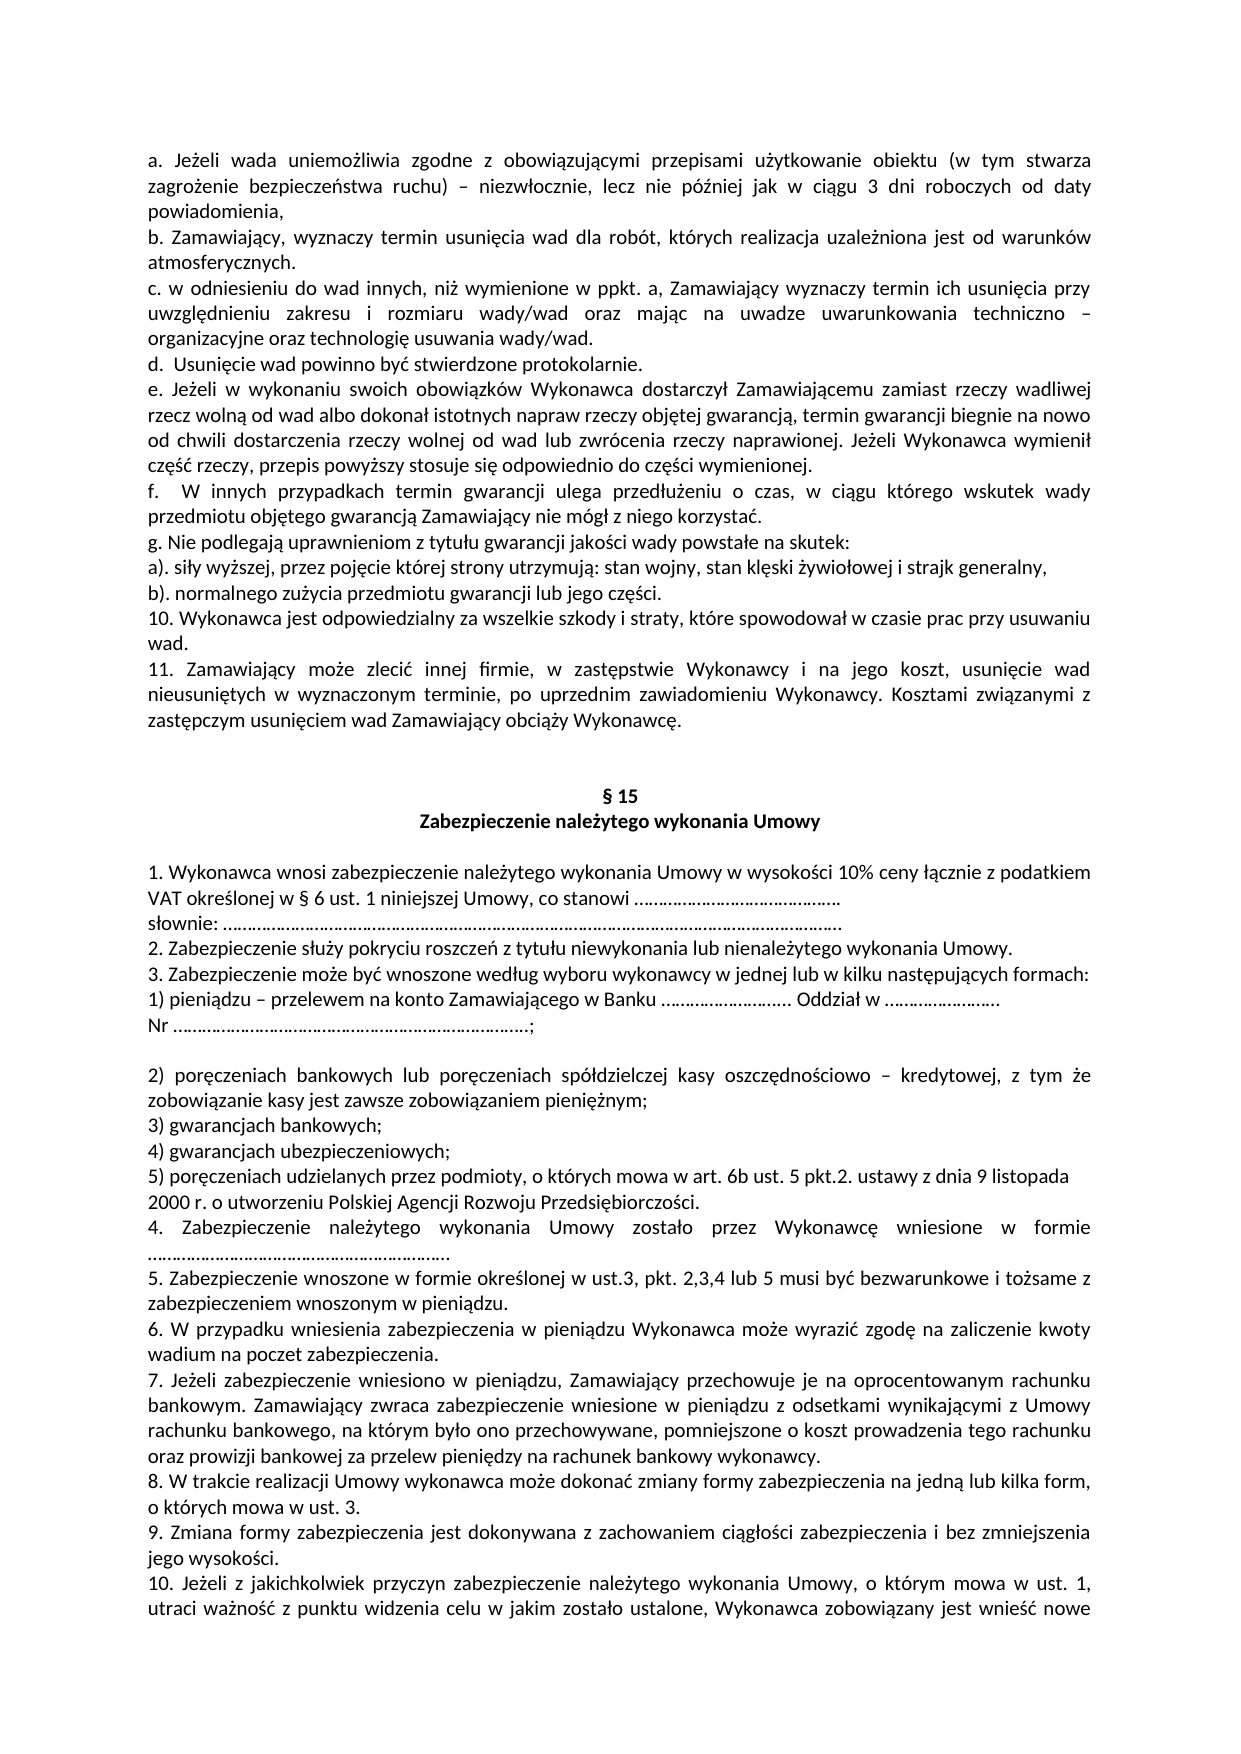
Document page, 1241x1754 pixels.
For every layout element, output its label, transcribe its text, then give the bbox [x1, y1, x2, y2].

text 3) gwarancjach bankowych; [148, 1113, 1093, 1138]
text 7. Jeżeli zabezpieczenie wniesiono w pieniądzu, Zamawiający przechowuje je na oprocentowanym rachunku bankowym. Zamawiający zwraca zabezpieczenie wniesione w pieniądzu z odsetkami wynikającymi z Umowy rachunku bankowego, na którym było ono przechowywane, pomniejszone o koszt prowadzenia tego rachunku oraz prowizji bankowej za przelew pieniędzy na rachunek bankowy wykonawcy. [148, 1367, 1093, 1468]
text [148, 1570, 1093, 1621]
text 8. W trakcie realizacji Umowy wykonawca może dokonać zmiany formy zabezpieczenia na jedną lub kilka form, o których mowa w ust. 3. [148, 1468, 1093, 1519]
text 2) poręczeniach bankowych lub poręczeniach spółdzielczej kasy oszczędnościowo – kredytowej, z tym że zobowiązanie kasy jest zawsze zobowiązaniem pieniężnym; [148, 1062, 1093, 1113]
text Zabezpieczenie należytego wykonania Umowy [148, 808, 1093, 834]
text 4) gwarancjach ubezpieczeniowych; [148, 1138, 1093, 1163]
text 5. Zabezpieczenie wnoszone w formie określonej w ust.3, pkt. 2,3,4 lub 5 musi być bezwarunkowe i tożsame z zabezpieczeniem wnoszonym w pieniądzu. [148, 1265, 1093, 1316]
text § 15 [148, 783, 1093, 808]
text słownie: ………………………………………………………………………………………………………………… [148, 910, 1093, 936]
text a). siły wyższej, przez pojęcie której strony utrzymują: stan wojny, stan klęski żywiołowej i strajk generalny, [148, 554, 1093, 580]
text 6. W przypadku wniesienia zabezpieczenia w pieniądzu Wykonawca może wyrazić zgodę na zaliczenie kwoty wadium na poczet zabezpieczenia. [148, 1316, 1093, 1367]
text 5) poręczeniach udzielanych przez podmioty, o których mowa w art. 6b ust. 5 pkt.2. ustawy z dnia 9 listopada [148, 1163, 1093, 1189]
text 9. Zmiana formy zabezpieczenia jest dokonywana z zachowaniem ciągłości zabezpieczenia i bez zmniejszenia jego wysokości. [148, 1519, 1093, 1570]
text b). normalnego zużycia przedmiotu gwarancji lub jego części. [148, 580, 1093, 605]
text c. w odniesieniu do wad innych, niż wymienione w ppkt. a, Zamawiający wyznaczy termin ich usunięcia przy uwzględnieniu zakresu i rozmiaru wady/wad oraz mając na uwadze uwarunkowania techniczno – organizacyjne oraz technologię usuwania wady/wad. [148, 275, 1093, 351]
text a. Jeżeli wada uniemożliwia zgodne z obowiązującymi przepisami użytkowanie obiektu (w tym stwarza zagrożenie bezpieczeństwa ruchu) – niezwłocznie, lecz nie później jak w ciągu 3 dni roboczych od daty powiadomienia, [148, 148, 1093, 224]
text 11. Zamawiający może zlecić innej firmie, w zastępstwie Wykonawcy i na jego koszt, usunięcie wad nieusuniętych w wyznaczonym terminie, po uprzednim zawiadomieniu Wykonawcy. Kosztami związanymi z zastępczym usunięciem wad Zamawiający obciąży Wykonawcę. [148, 656, 1093, 732]
text 3. Zabezpieczenie może być wnoszone według wyboru wykonawcy w jednej lub w kilku następujących formach: [148, 961, 1093, 986]
text g. Nie podlegają uprawnieniom z tytułu gwarancji jakości wady powstałe na skutek: [148, 529, 1093, 554]
text 2000 r. o utworzeniu Polskiej Agencji Rozwoju Przedsiębiorczości. [148, 1189, 1093, 1214]
text d. Usunięcie wad powinno być stwierdzone protokolarnie. [148, 351, 1093, 376]
text 1. Wykonawca wnosi zabezpieczenie należytego wykonania Umowy w wysokości 10% ceny łącznie z podatkiem VAT określonej w § 6 ust. 1 niniejszej Umowy, co stanowi ……………………………………. [148, 859, 1093, 910]
text Nr ………………………………………………………………..; [148, 1012, 1093, 1037]
text f. W innych przypadkach termin gwarancji ulega przedłużeniu o czas, w ciągu którego wskutek wady przedmiotu objętego gwarancją Zamawiający nie mógł z niego korzystać. [148, 478, 1093, 529]
text e. Jeżeli w wykonaniu swoich obowiązków Wykonawca dostarczył Zamawiającemu zamiast rzeczy wadliwej rzecz wolną od wad albo dokonał istotnych napraw rzeczy objętej gwarancją, termin gwarancji biegnie na nowo od chwili dostarczenia rzeczy wolnej od wad lub zwrócenia rzeczy naprawionej. Jeżeli Wykonawca wymienił część rzeczy, przepis powyższy stosuje się odpowiednio do części wymienionej. [148, 376, 1093, 478]
text b. Zamawiający, wyznaczy termin usunięcia wad dla robót, których realizacja uzależniona jest od warunków atmosferycznych. [148, 224, 1093, 275]
text 4. Zabezpieczenie należytego wykonania Umowy zostało przez Wykonawcę wniesione w formie ……………………………………………………… [148, 1214, 1093, 1265]
text 10. Wykonawca jest odpowiedzialny za wszelkie szkody i straty, które spowodował w czasie prac przy usuwaniu wad. [148, 605, 1093, 656]
text 2. Zabezpieczenie służy pokryciu roszczeń z tytułu niewykonania lub nienależytego wykonania Umowy. [148, 936, 1093, 961]
text 1) pieniądzu – przelewem na konto Zamawiającego w Banku ……………………... Oddział w …………………… [148, 986, 1093, 1012]
